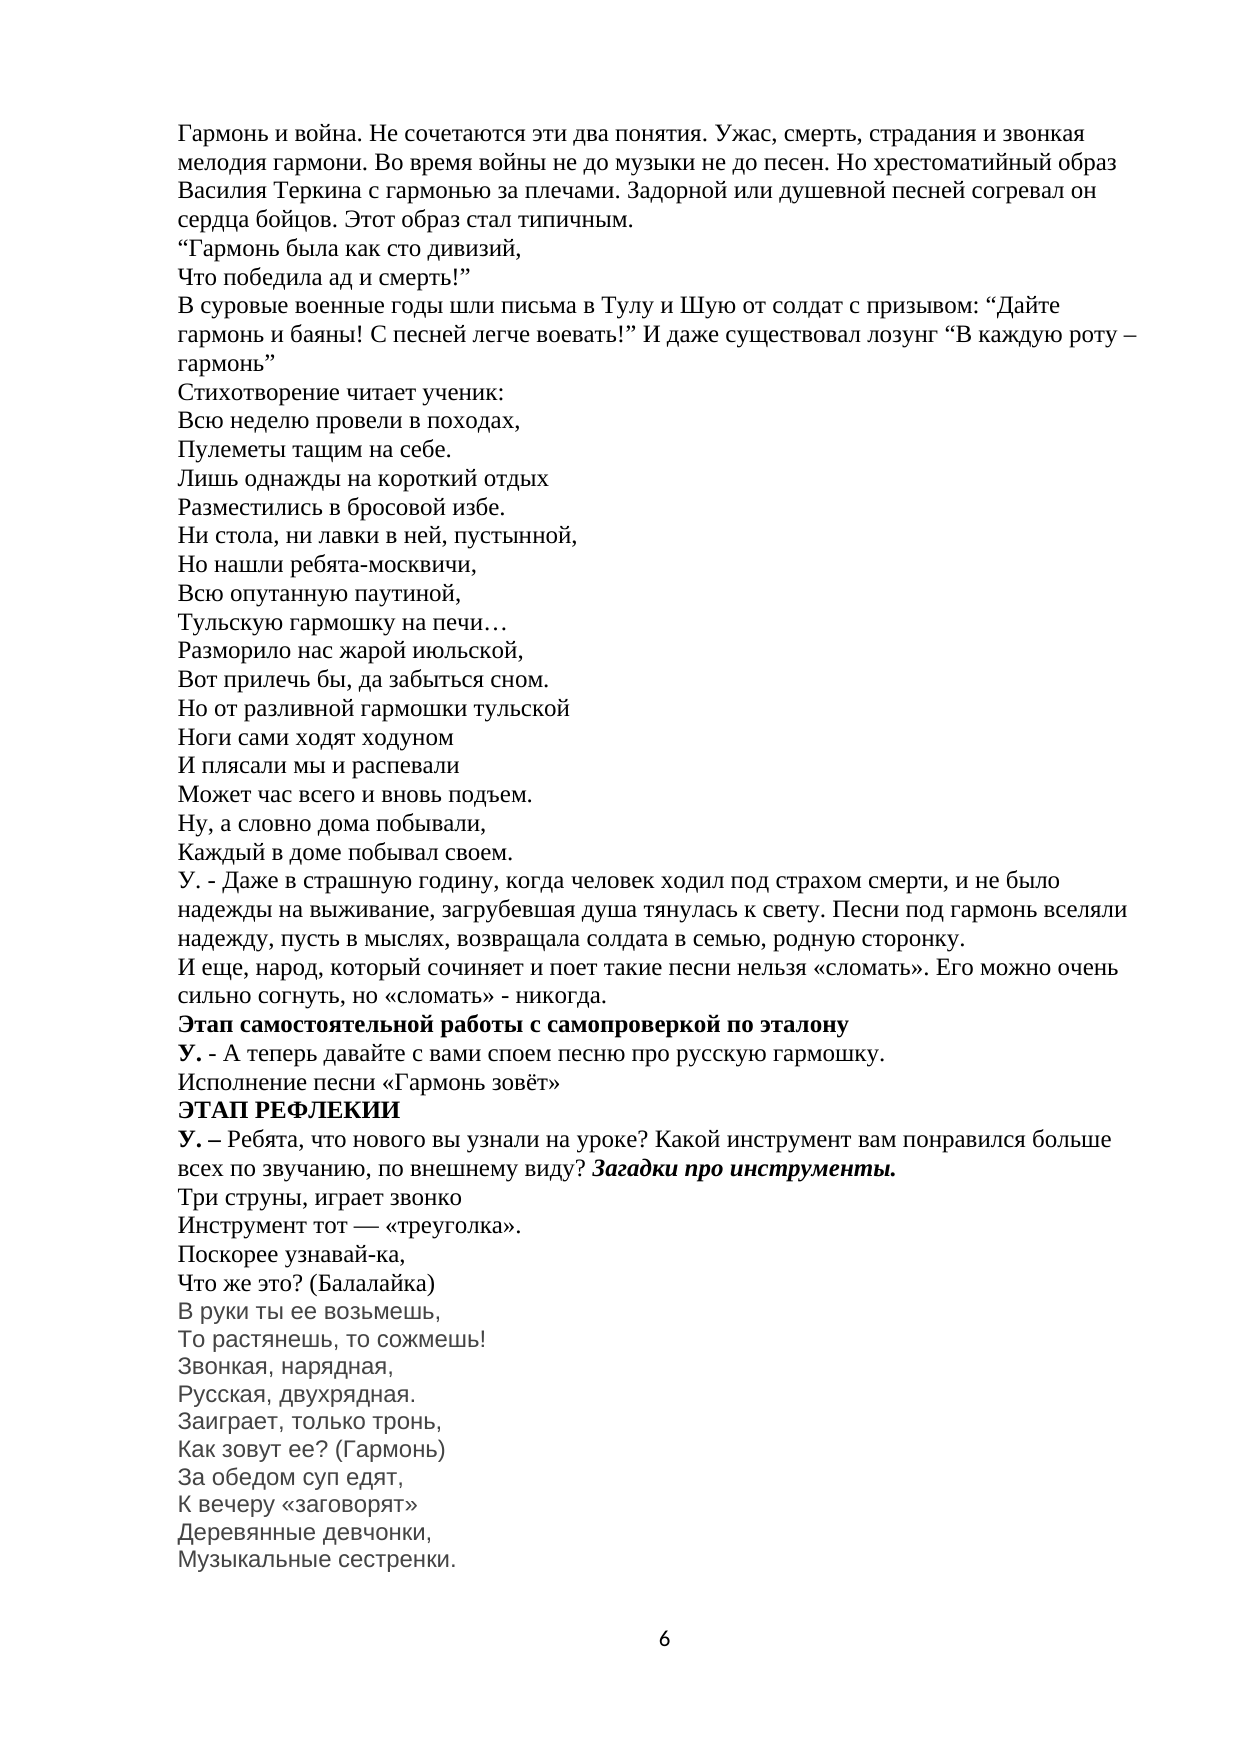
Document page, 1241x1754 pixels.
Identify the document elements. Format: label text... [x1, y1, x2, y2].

text У. – Ребята, что нового вы узнали на уроке? Какой инструмент вам понравился больше всех по звучанию, по внешнему виду? Загадки про инструменты. [177, 1124, 1152, 1182]
text ЭТАП РЕФЛЕКИИ [177, 1096, 1152, 1124]
text Исполнение песни «Гармонь зовёт» [177, 1067, 1152, 1096]
text В руки ты ее возьмешь, То растянешь, то сожмешь! Звонкая, нарядная, Русская, двухрядная. Заиграет, только тронь, Как зовут ее? (Гармонь) [177, 1297, 1152, 1462]
text У. - Даже в страшную годину, когда человек ходил под страхом смерти, и не было надежды на выживание, загрубевшая душа тянулась к свету. Песни под гармонь вселяли надежду, пусть в мыслях, возвращала солдата в семью, родную сторонку. И еще, народ, который сочиняет и поет такие песни нельзя «сломать». Его можно очень сильно согнуть, но «сломать» - никогда. [177, 866, 1152, 1009]
text Гармонь и война. Не сочетаются эти два понятия. Ужас, смерть, страдания и звонкая мелодия гармони. Во время войны не до музыки не до песен. Но хрестоматийный образ Василия Теркина с гармонью за плечами. Задорной или душевной песней согревал он сердца бойцов. Этот образ стал типичным. [177, 118, 1152, 233]
text “Гармонь была как сто дивизий, Что победила ад и смерть!” [177, 233, 1152, 291]
text Три струны, играет звонко Инструмент тот — «треуголка». Поскорее узнавай-ка, Что же это? (Балалайка) [177, 1182, 1152, 1297]
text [177, 1462, 1152, 1573]
text Стихотворение читает ученик: [177, 377, 1152, 406]
text Этап самостоятельной работы с самопроверкой по эталону [177, 1009, 1152, 1038]
text В суровые военные годы шли письма в Тулу и Шую от солдат с призывом: “Дайте гармонь и баяны! С песней легче воевать!” И даже существовал лозунг “В каждую роту – гармонь” [177, 291, 1152, 377]
text У. - А теперь давайте с вами споем песню про русскую гармошку. [177, 1038, 1152, 1067]
text Всю неделю провели в походах, Пулеметы тащим на себе. Лишь однажды на короткий отдых Разместились в бросовой избе. Ни стола, ни лавки в ней, пустынной, Но нашли ребята-москвичи, Всю опутанную паутиной, Тульскую гармошку на печи… Разморило нас жарой июльской, Вот прилечь бы, да забыться сном. Но от разливной гармошки тульской Ноги сами ходят ходуном И плясали мы и распевали Может час всего и вновь подъем. Ну, а словно дома побывали, Каждый в доме побывал своем. [177, 406, 1152, 866]
